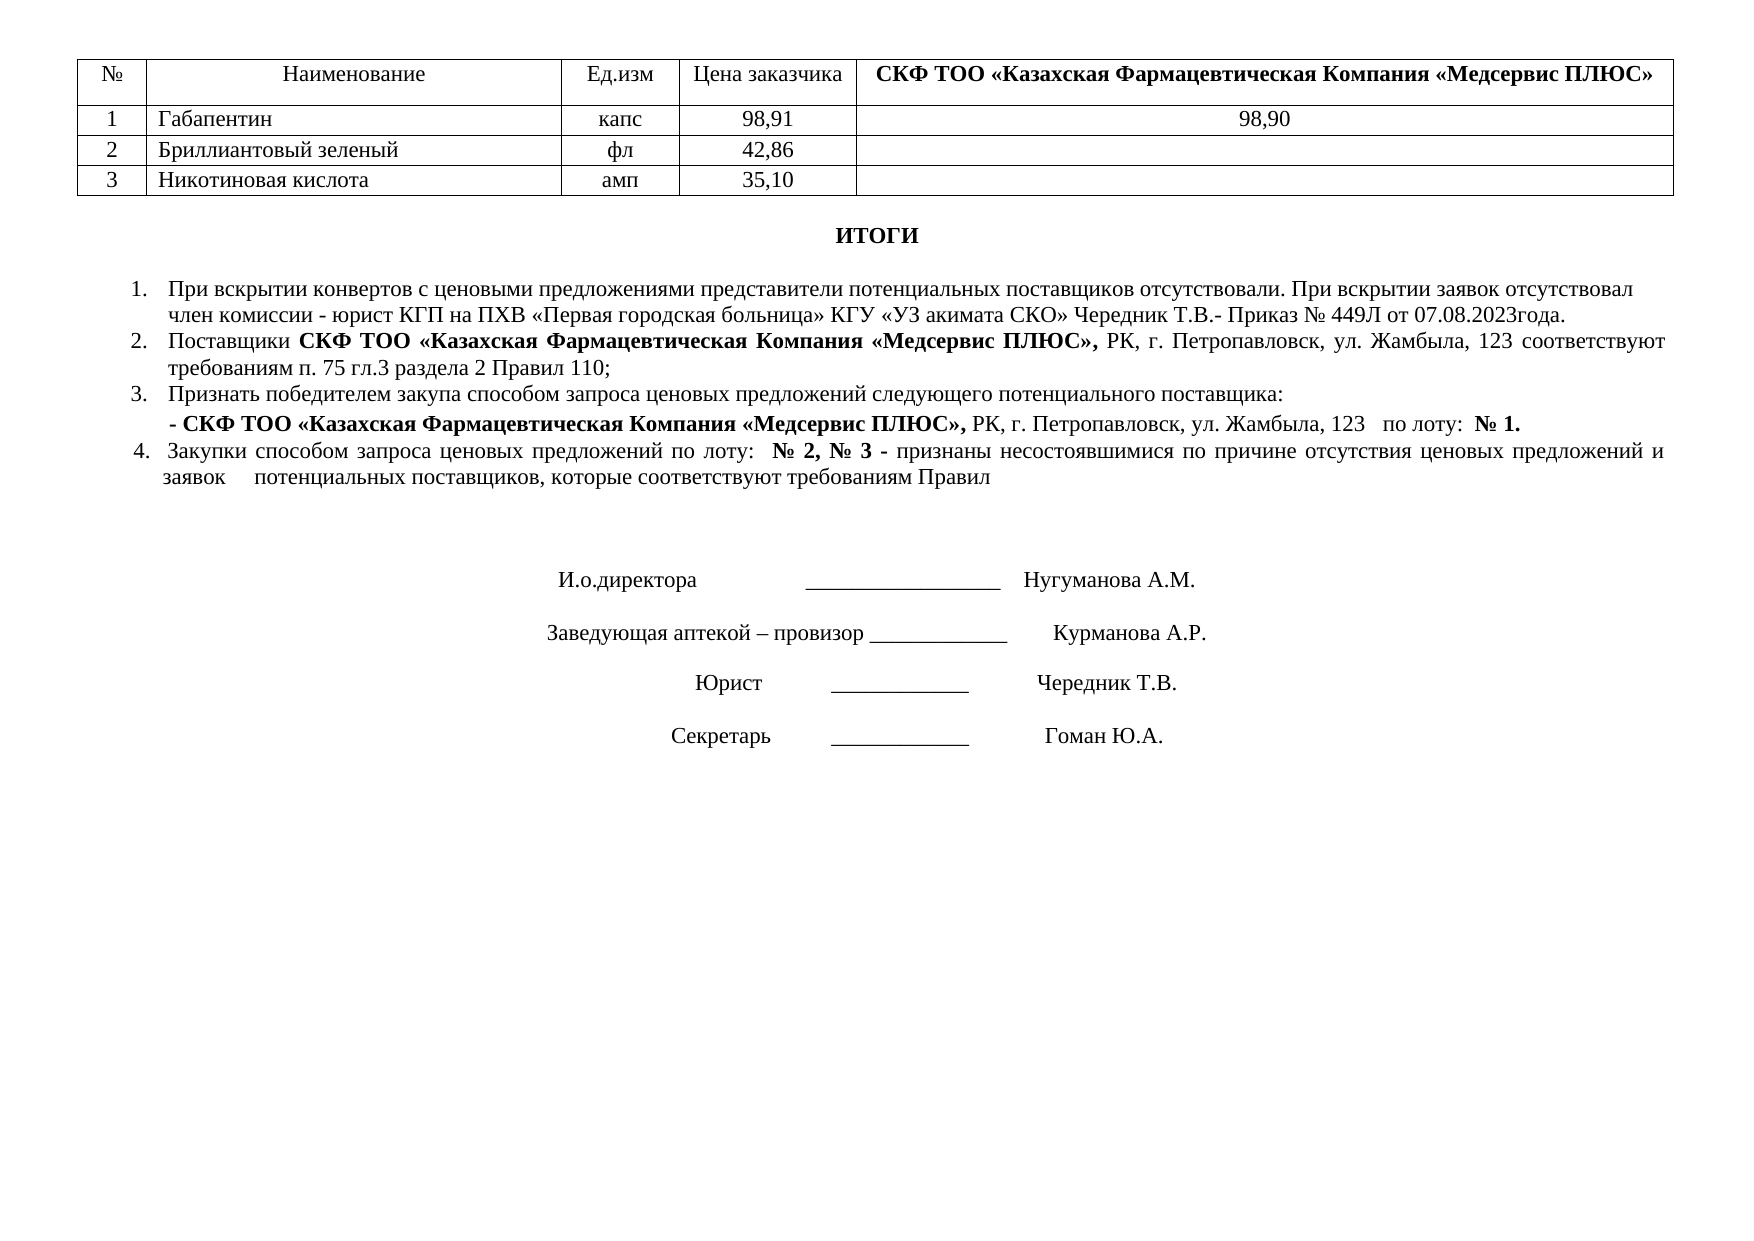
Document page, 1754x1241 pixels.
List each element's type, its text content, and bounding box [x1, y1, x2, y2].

table_cell Габапентин [147, 106, 561, 134]
table_cell 1 [78, 106, 146, 134]
table_cell капс [562, 106, 679, 134]
table_cell фл [562, 136, 679, 165]
table_cell 98,90 [857, 106, 1673, 134]
table_cell 2 [78, 136, 146, 165]
table_header Ед.изм [562, 60, 679, 104]
list При вскрытии конвертов с ценовыми предложениями представители потенциальных поставщиков отсутствовали. При вскрытии заявок отсутствовал член комиссии - юрист КГП на ПХВ «Первая городская больница» КГУ «УЗ акимата СКО» Чередник Т.В.- Приказ № 449Л от 07.08.2023года. [130, 275, 1665, 328]
table_cell [857, 136, 1673, 165]
list Признать победителем закупа способом запроса ценовых предложений следующего потенциального поставщика: [130, 380, 1665, 407]
text Юрист ____________ Чередник Т.В. [89, 669, 1665, 696]
table_header № [78, 60, 146, 104]
table_cell 98,91 [680, 106, 856, 134]
table_header Наименование [147, 60, 561, 104]
text Секретарь ____________ Гоман Ю.А. [89, 722, 1665, 748]
text - СКФ ТОО «Казахская Фармацевтическая Компания «Медсервис ПЛЮС», РК, г. Петропавловск, ул. Жамбыла, 123 по лоту: № 1. [89, 411, 1665, 437]
table_cell [857, 166, 1673, 195]
table_header Цена заказчика [680, 60, 856, 104]
list Поставщики СКФ ТОО «Казахская Фармацевтическая Компания «Медсервис ПЛЮС», РК, г. Петропавловск, ул. Жамбыла, 123 соответствуют требованиям п. 75 гл.3 раздела 2 Правил 110; [130, 328, 1665, 380]
table_cell Никотиновая кислота [147, 166, 561, 195]
table_cell 42,86 [680, 136, 856, 165]
text И.о.директора _________________ Нугуманова А.М. [89, 566, 1665, 593]
text ИТОГИ [89, 222, 1665, 248]
table_cell Бриллиантовый зеленый [147, 136, 561, 165]
table_cell амп [562, 166, 679, 195]
text Заведующая аптекой – провизор ____________ Курманова А.Р. [89, 619, 1665, 645]
list 4. Закупки способом запроса ценовых предложений по лоту: № 2, № 3 - признаны несостоявшимися по причине отсутствия ценовых предложений и заявок потенциальных поставщиков, которые соответствуют требованиям Правил [133, 437, 1665, 489]
table_header СКФ ТОО «Казахская Фармацевтическая Компания «Медсервис ПЛЮС» [857, 60, 1673, 104]
table_cell 3 [78, 166, 146, 195]
table_cell 35,10 [680, 166, 856, 195]
